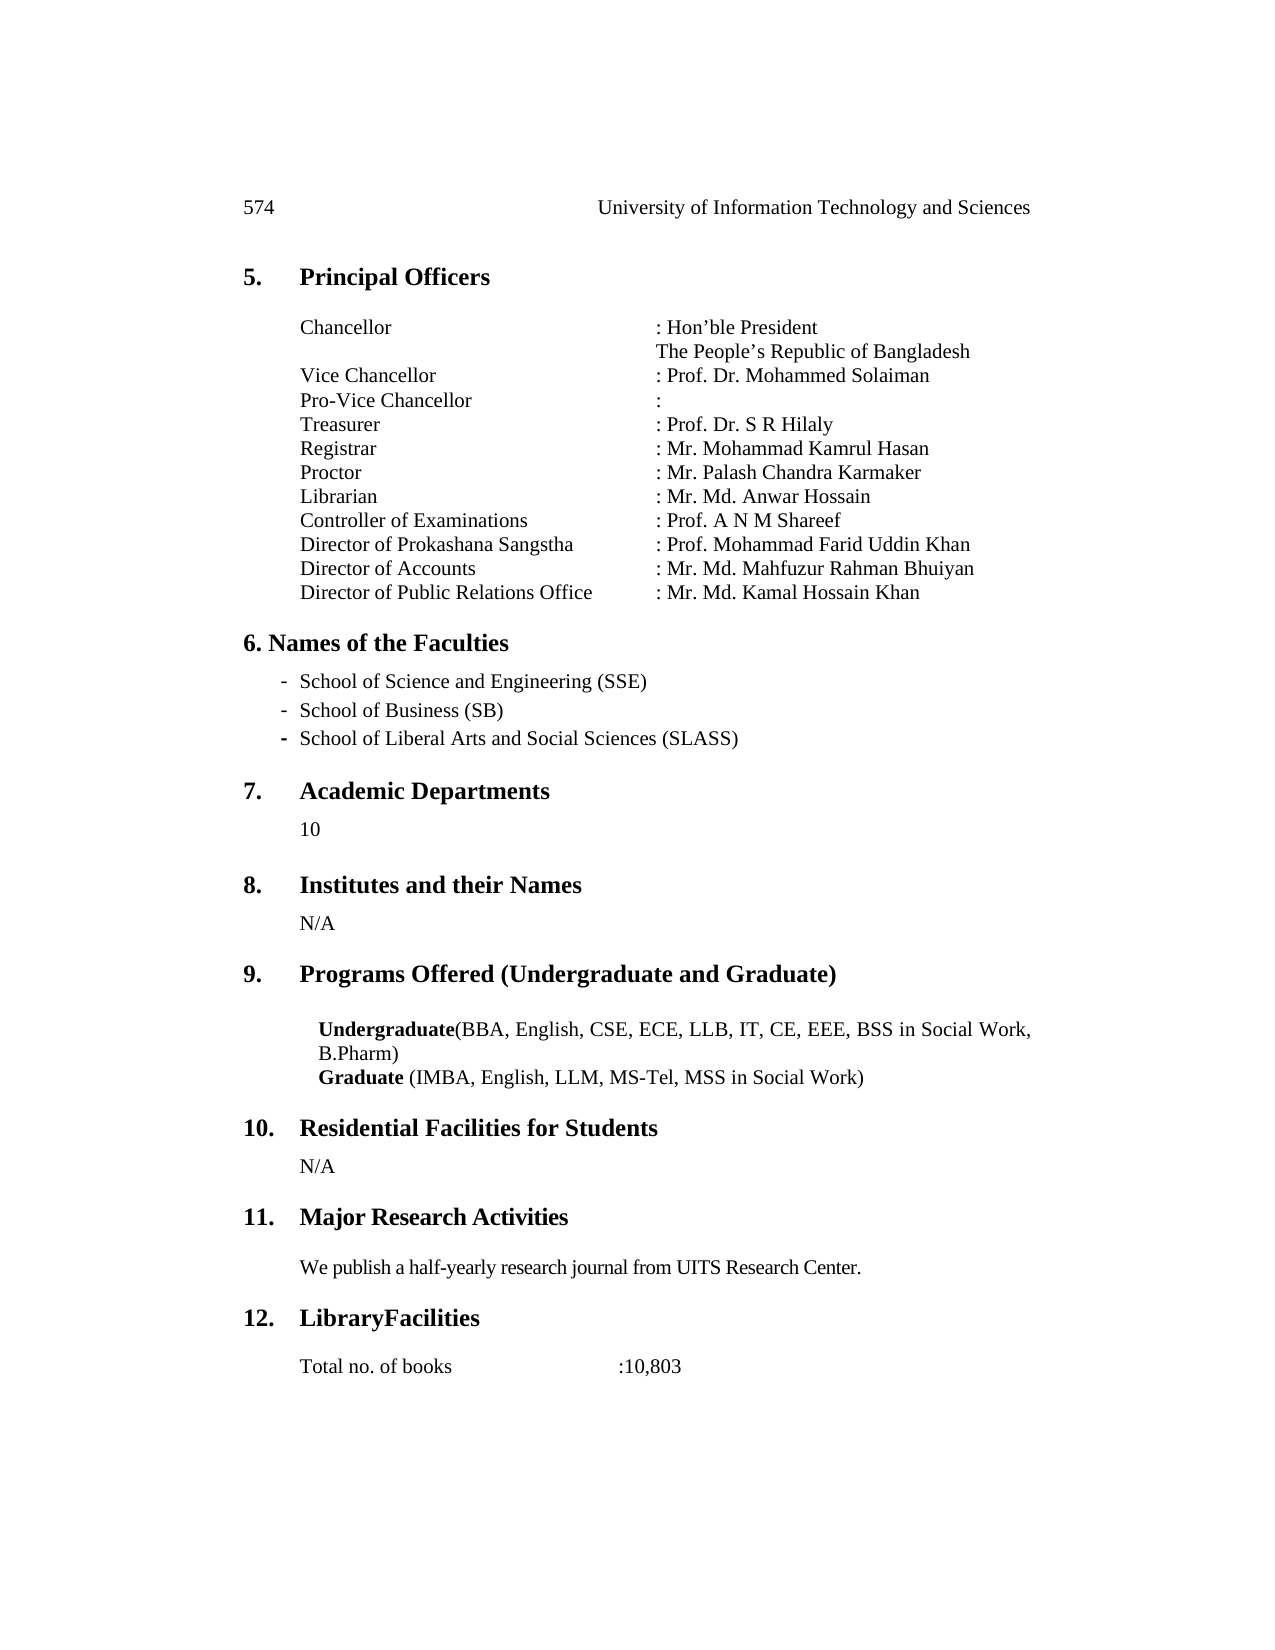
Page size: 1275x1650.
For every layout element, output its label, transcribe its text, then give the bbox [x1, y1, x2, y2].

text Registrar : Mr. Mohammad Kamrul Hasan [300, 436, 1032, 460]
text Proctor : Mr. Palash Chandra Karmaker [300, 460, 1032, 484]
text Chancellor : Hon’ble President [300, 315, 1032, 339]
text 10 [243, 817, 1032, 841]
text 8. Institutes and their Names [243, 870, 1032, 899]
text 5. Principal Officers [243, 262, 1032, 291]
text N/A [243, 1154, 1032, 1178]
text Pro-Vice Chancellor : [300, 387, 1032, 412]
text Vice Chancellor : Prof. Dr. Mohammed Solaiman [300, 363, 1032, 387]
text Director of Public Relations Office : Mr. Md. Kamal Hossain Khan [300, 580, 1032, 604]
text Total no. of books :10,803 [299, 1354, 1032, 1378]
text 10. Residential Facilities for Students [243, 1113, 1032, 1142]
text 9. Programs Offered (Undergraduate and Graduate) [243, 959, 1032, 988]
text 7. Academic Departments [243, 776, 1032, 804]
list School of Science and Engineering (SSE) [281, 666, 1032, 695]
text 6. Names of the Faculties [243, 628, 1032, 657]
list School of Business (SB) [281, 695, 1032, 723]
text Undergraduate(BBA, English, CSE, ECE, LLB, IT, CE, EEE, BSS in Social Work, B.Pharm) [281, 1017, 1032, 1065]
text The People’s Republic of Bangladesh [300, 339, 1032, 363]
text Director of Accounts : Mr. Md. Mahfuzur Rahman Bhuiyan [300, 556, 1032, 580]
text Graduate (IMBA, English, LLM, MS-Tel, MSS in Social Work) [243, 1065, 1032, 1089]
text 12. LibraryFacilities [243, 1303, 1032, 1332]
text Controller of Examinations : Prof. A N M Shareef [300, 508, 1032, 532]
text N/A [243, 911, 1032, 935]
list School of Liberal Arts and Social Sciences (SLASS) [281, 723, 1032, 776]
text Treasurer : Prof. Dr. S R Hilaly [300, 412, 1032, 436]
text We publish a half-yearly research journal from UITS Research Center. [243, 1255, 1032, 1279]
text Librarian : Mr. Md. Anwar Hossain [300, 484, 1032, 508]
text Director of Prokashana Sangstha : Prof. Mohammad Farid Uddin Khan [300, 532, 1032, 556]
text 11. Major Research Activities [243, 1202, 1032, 1231]
